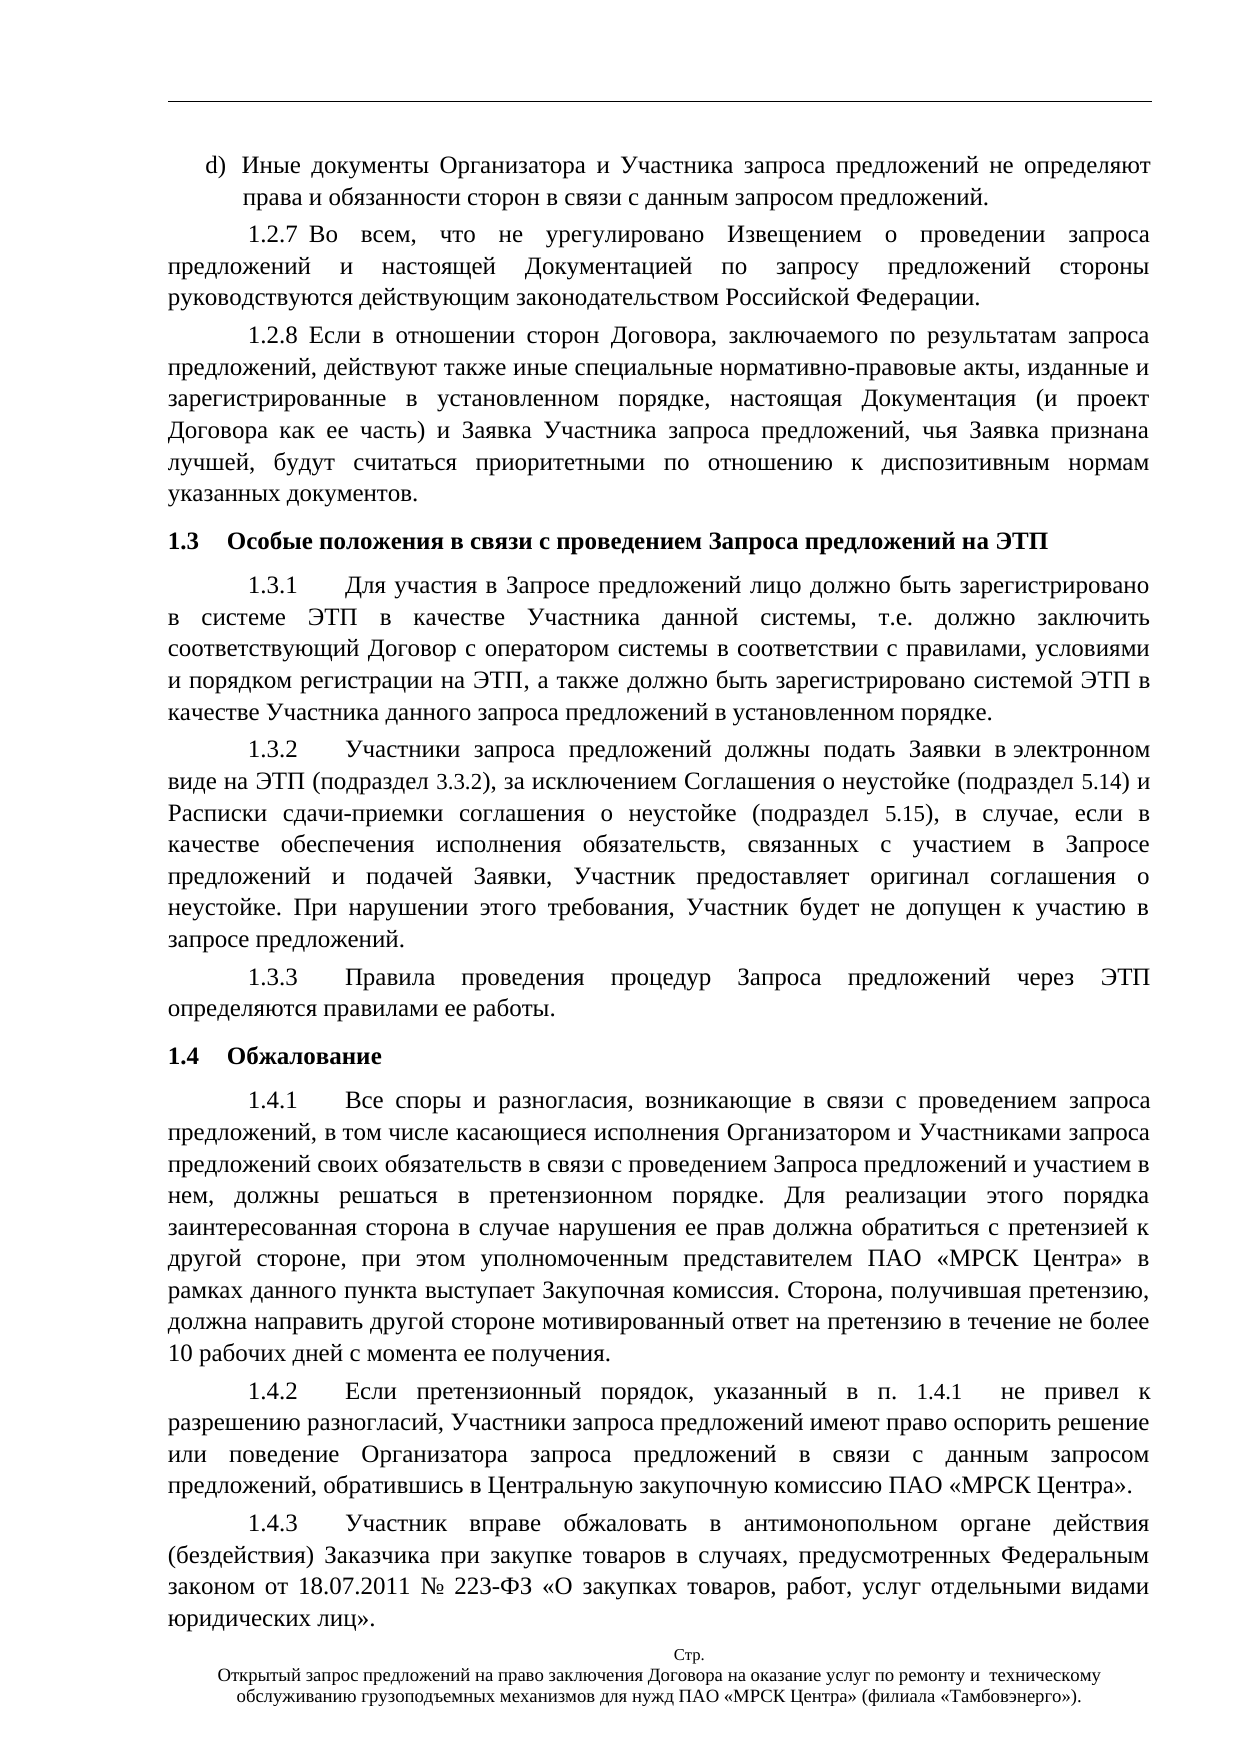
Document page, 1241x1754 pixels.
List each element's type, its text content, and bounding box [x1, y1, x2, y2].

list Если в отношении сторон Договора, заключаемого по результатам запроса предложений, действуют также иные специальные нормативно-правовые акты, изданные и зарегистрированные в установленном порядке, настоящая Документация (и проект Договора как ее часть) и Заявка Участника запроса предложений, чья Заявка признана лучшей, будут считаться приоритетными по отношению к диспозитивным нормам указанных документов. [168, 320, 1150, 507]
list Все споры и разногласия, возникающие в связи с проведением запроса предложений, в том числе касающиеся исполнения Организатором и Участниками запроса предложений своих обязательств в связи с проведением Запроса предложений и участием в нем, должны решаться в претензионном порядке. Для реализации этого порядка заинтересованная сторона в случае нарушения ее прав должна обратиться с претензией к другой стороне, при этом уполномоченным представителем ПАО «МРСК Центра» в рамках данного пункта выступает Закупочная комиссия. Сторона, получившая претензию, должна направить другой стороне мотивированный ответ на претензию в течение не более 10 рабочих дней с момента ее получения. [168, 1086, 1150, 1367]
list Иные документы Организатора и Участника запроса предложений не определяют права и обязанности сторон в связи с данным запросом предложений. [205, 150, 1152, 210]
list Правила проведения процедур Запроса предложений через ЭТП определяются правилами ее работы. [168, 962, 1150, 1022]
list Участник вправе обжаловать в антимонопольном органе действия (бездействия) Заказчика при закупке товаров в случаях, предусмотренных Федеральным законом от 18.07.2011 № 223-ФЗ «О закупках товаров, работ, услуг отдельными видами юридических лиц». [168, 1508, 1150, 1632]
list Во всем, что не урегулировано Извещением о проведении запроса предложений и настоящей Документацией по запросу предложений стороны руководствуются действующим законодательством Российской Федерации. [168, 219, 1150, 311]
list Если претензионный порядок, указанный в п. 1.4.1 не привел к разрешению разногласий, Участники запроса предложений имеют право оспорить решение или поведение Организатора запроса предложений в связи с данным запросом предложений, обратившись в Центральную закупочную комиссию ПАО «МРСК Центра». [168, 1376, 1150, 1499]
list Участники запроса предложений должны подать Заявки в электронном виде на ЭТП (подраздел 3.3.2), за исключением Соглашения о неустойке (подраздел 5.14) и Расписки сдачи-приемки соглашения о неустойке (подраздел 5.15), в случае, если в качестве обеспечения исполнения обязательств, связанных с участием в Запросе предложений и подачей Заявки, Участник предоставляет оригинал соглашения о неустойке. При нарушении этого требования, Участник будет не допущен к участию в запросе предложений. [168, 734, 1150, 953]
subtitle Обжалование [168, 1041, 1152, 1070]
subtitle Особые положения в связи с проведением Запроса предложений на ЭТП [168, 526, 1152, 555]
list Для участия в Запросе предложений лицо должно быть зарегистрировано в системе ЭТП в качестве Участника данной системы, т.е. должно заключить соответствующий Договор с оператором системы в соответствии с правилами, условиями и порядком регистрации на ЭТП, а также должно быть зарегистрировано системой ЭТП в качестве Участника данного запроса предложений в установленном порядке. [168, 570, 1150, 725]
